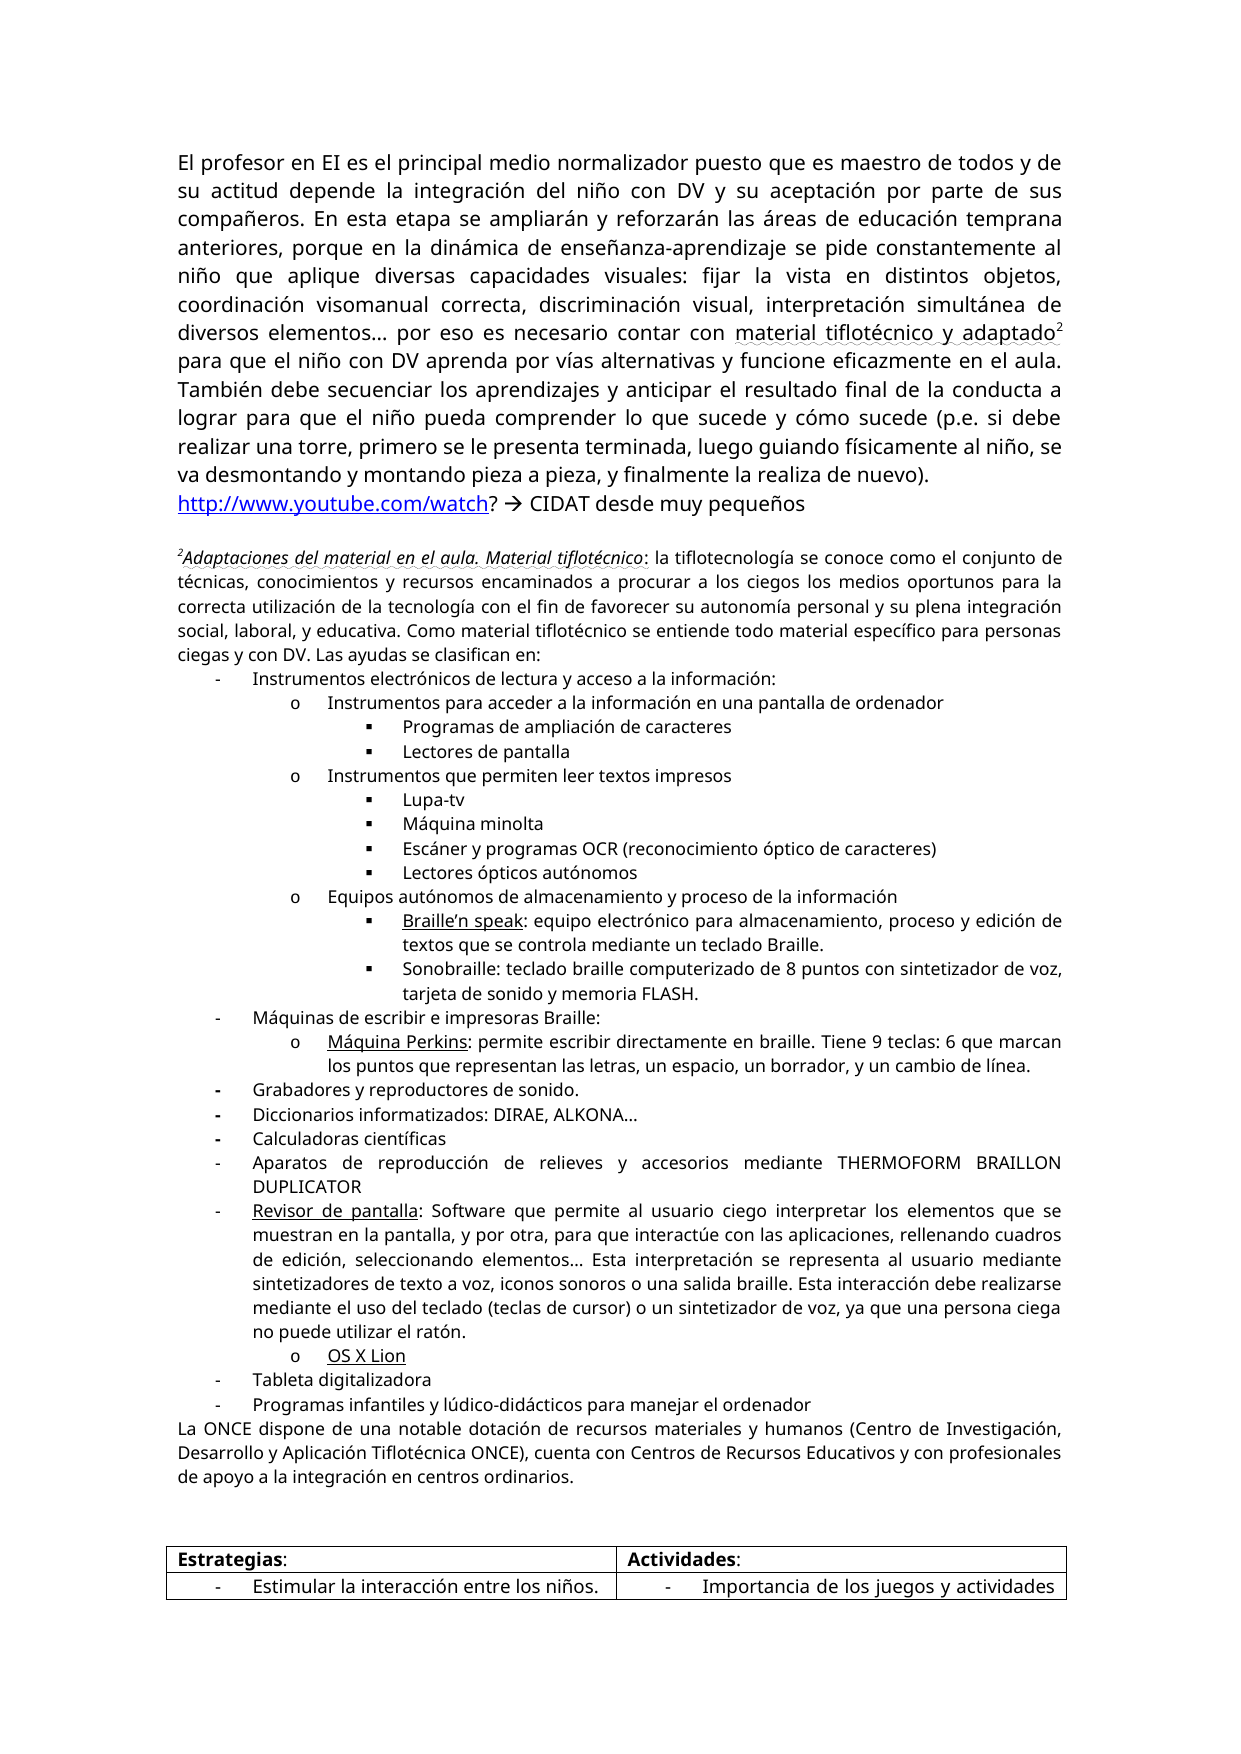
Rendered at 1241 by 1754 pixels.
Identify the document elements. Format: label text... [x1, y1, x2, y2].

table_header Actividades: [617, 1547, 1066, 1572]
list Sonobraille: teclado braille computerizado de 8 puntos con sintetizador de voz, tarjeta de sonido y memoria FLASH. [365, 957, 1063, 1005]
text El profesor en EI es el principal medio normalizador puesto que es maestro de todos y de su actitud depende la integración del niño con DV y su aceptación por parte de sus compañeros. En esta etapa se ampliarán y reforzarán las áreas de educación temprana anteriores, porque en la dinámica de enseñanza-aprendizaje se pide constantemente al niño que aplique diversas capacidades visuales: fijar la vista en distintos objetos, coordinación visomanual correcta, discriminación visual, interpretación simultánea de diversos elementos… por eso es necesario contar con material tiflotécnico y adaptado2 para que el niño con DV aprenda por vías alternativas y funcione eficazmente en el aula. También debe secuenciar los aprendizajes y anticipar el resultado final de la conducta a lograr para que el niño pueda comprender lo que sucede y cómo sucede (p.e. si debe realizar una torre, primero se le presenta terminada, luego guiando físicamente al niño, se va desmontando y montando pieza a pieza, y finalmente la realiza de nuevo). [177, 148, 1063, 489]
list Programas de ampliación de caracteres [365, 715, 1063, 739]
table_header Estrategias: [167, 1547, 616, 1572]
list Programas infantiles y lúdico-didácticos para manejar el ordenador [215, 1392, 1063, 1416]
list Instrumentos para acceder a la información en una pantalla de ordenador [290, 691, 1063, 715]
list Lupa-tv [365, 788, 1063, 812]
text http://www.youtube.com/watch? CIDAT desde muy pequeños [177, 489, 1063, 517]
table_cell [167, 1573, 616, 1599]
list Calculadoras científicas [215, 1126, 1063, 1150]
list Revisor de pantalla: Software que permite al usuario ciego interpretar los elementos que se muestran en la pantalla, y por otra, para que interactúe con las aplicaciones, rellenando cuadros de edición, seleccionando elementos… Esta interpretación se representa al usuario mediante sintetizadores de texto a voz, iconos sonoros o una salida braille. Esta interacción debe realizarse mediante el uso del teclado (teclas de cursor) o un sintetizador de voz, ya que una persona ciega no puede utilizar el ratón. [215, 1199, 1063, 1344]
list Instrumentos que permiten leer textos impresos [290, 763, 1063, 788]
list Braille’n speak: equipo electrónico para almacenamiento, proceso y edición de textos que se controla mediante un teclado Braille. [365, 908, 1063, 957]
list OS X Lion [290, 1344, 1063, 1368]
list Escáner y programas OCR (reconocimiento óptico de caracteres) [365, 836, 1063, 860]
list Lectores de pantalla [365, 739, 1063, 763]
list Tableta digitalizadora [215, 1368, 1063, 1392]
list Aparatos de reproducción de relieves y accesorios mediante THERMOFORM BRAILLON DUPLICATOR [215, 1150, 1063, 1199]
list Instrumentos electrónicos de lectura y acceso a la información: [215, 667, 1063, 691]
list Equipos autónomos de almacenamiento y proceso de la información [290, 884, 1063, 908]
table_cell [617, 1573, 1066, 1599]
list Máquina minolta [365, 812, 1063, 836]
list Grabadores y reproductores de sonido. [215, 1078, 1063, 1102]
text 2Adaptaciones del material en el aula. Material tiflotécnico: la tiflotecnología se conoce como el conjunto de técnicas, conocimientos y recursos encaminados a procurar a los ciegos los medios oportunos para la correcta utilización de la tecnología con el fin de favorecer su autonomía personal y su plena integración social, laboral, y educativa. Como material tiflotécnico se entiende todo material específico para personas ciegas y con DV. Las ayudas se clasifican en: [177, 546, 1063, 667]
list Diccionarios informatizados: DIRAE, ALKONA… [215, 1102, 1063, 1126]
list Máquinas de escribir e impresoras Braille: [215, 1005, 1063, 1029]
text La ONCE dispone de una notable dotación de recursos materiales y humanos (Centro de Investigación, Desarrollo y Aplicación Tiflotécnica ONCE), cuenta con Centros de Recursos Educativos y con profesionales de apoyo a la integración en centros ordinarios. [177, 1416, 1063, 1489]
list Máquina Perkins: permite escribir directamente en braille. Tiene 9 teclas: 6 que marcan los puntos que representan las letras, un espacio, un borrador, y un cambio de línea. [290, 1029, 1063, 1078]
list Lectores ópticos autónomos [365, 860, 1063, 884]
